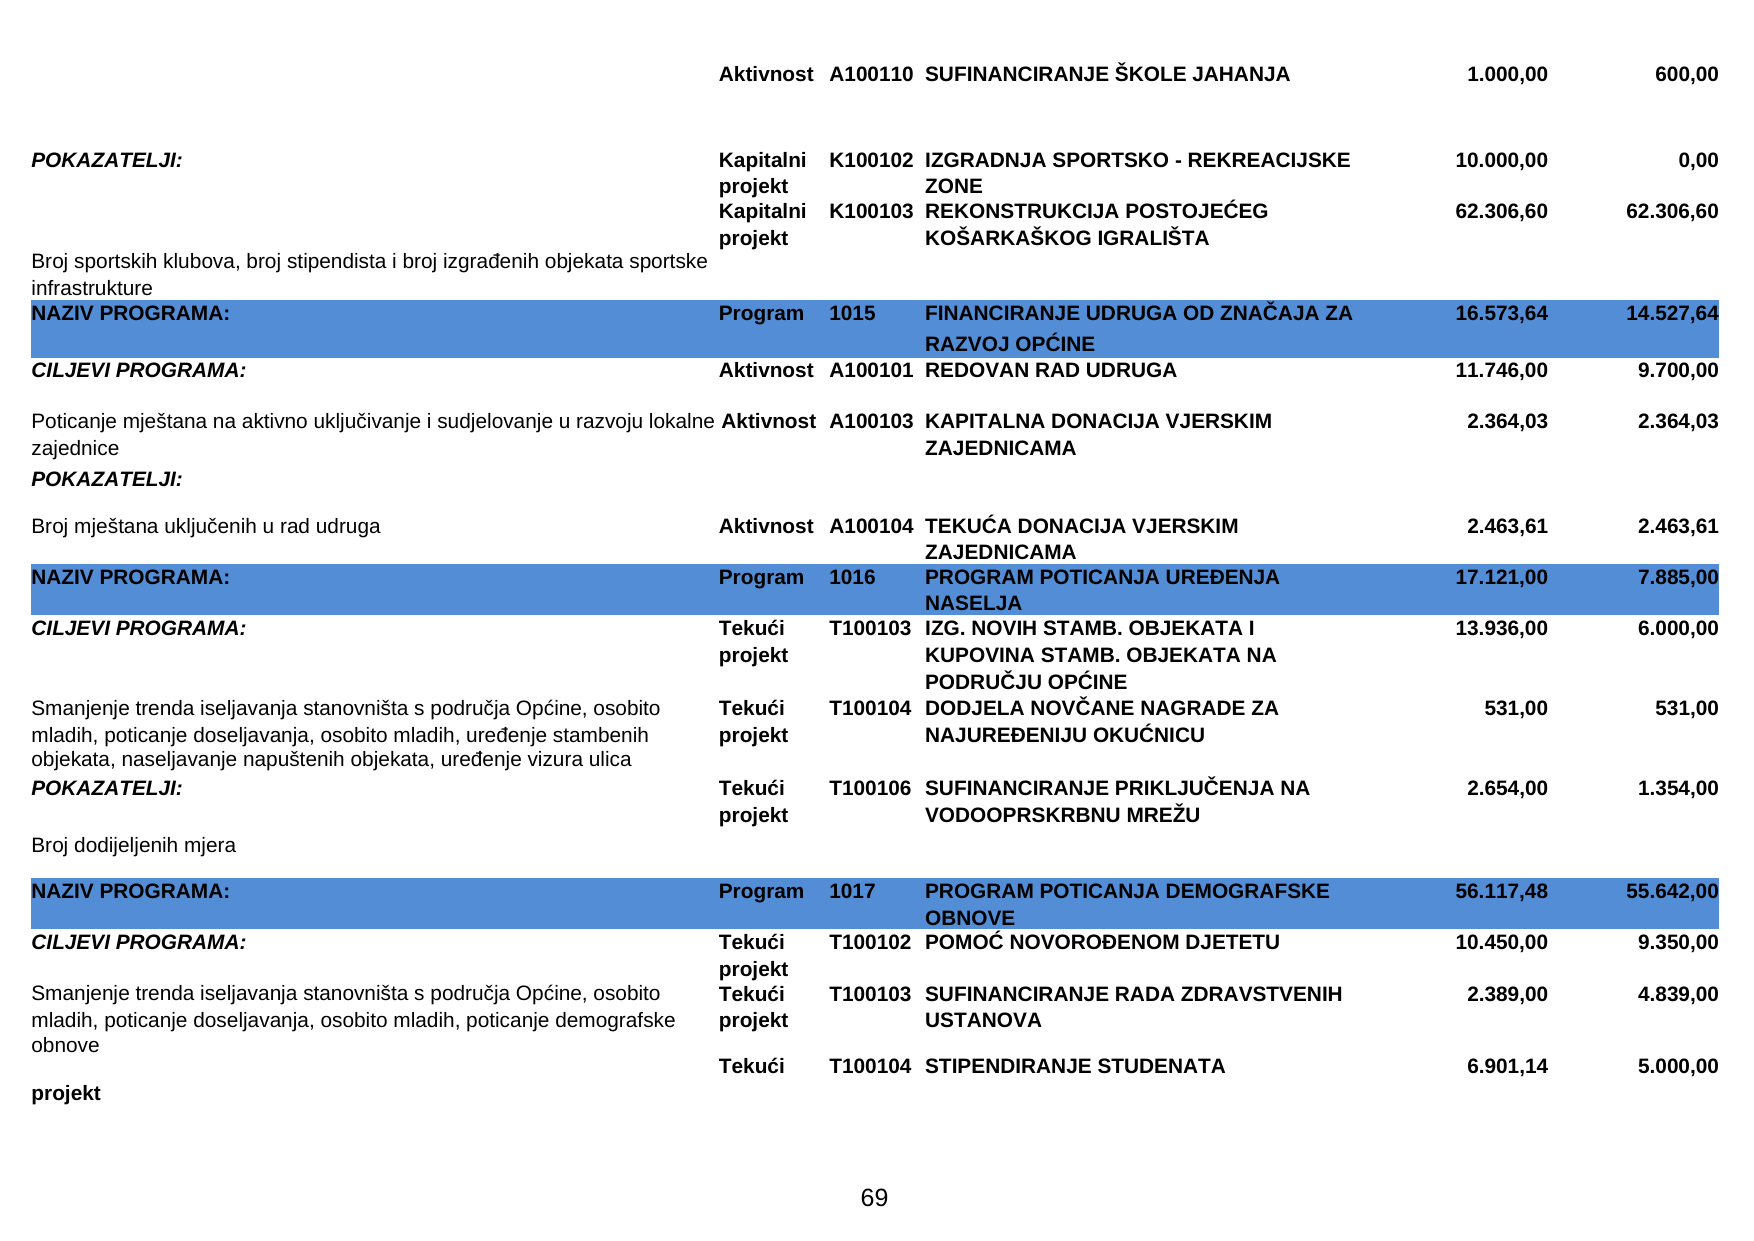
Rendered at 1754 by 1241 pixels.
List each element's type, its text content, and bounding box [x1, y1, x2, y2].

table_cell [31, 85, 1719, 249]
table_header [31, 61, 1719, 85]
text projekt [31, 1081, 1717, 1105]
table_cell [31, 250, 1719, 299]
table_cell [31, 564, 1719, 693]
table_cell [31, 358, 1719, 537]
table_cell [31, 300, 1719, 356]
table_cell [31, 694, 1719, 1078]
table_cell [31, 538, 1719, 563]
